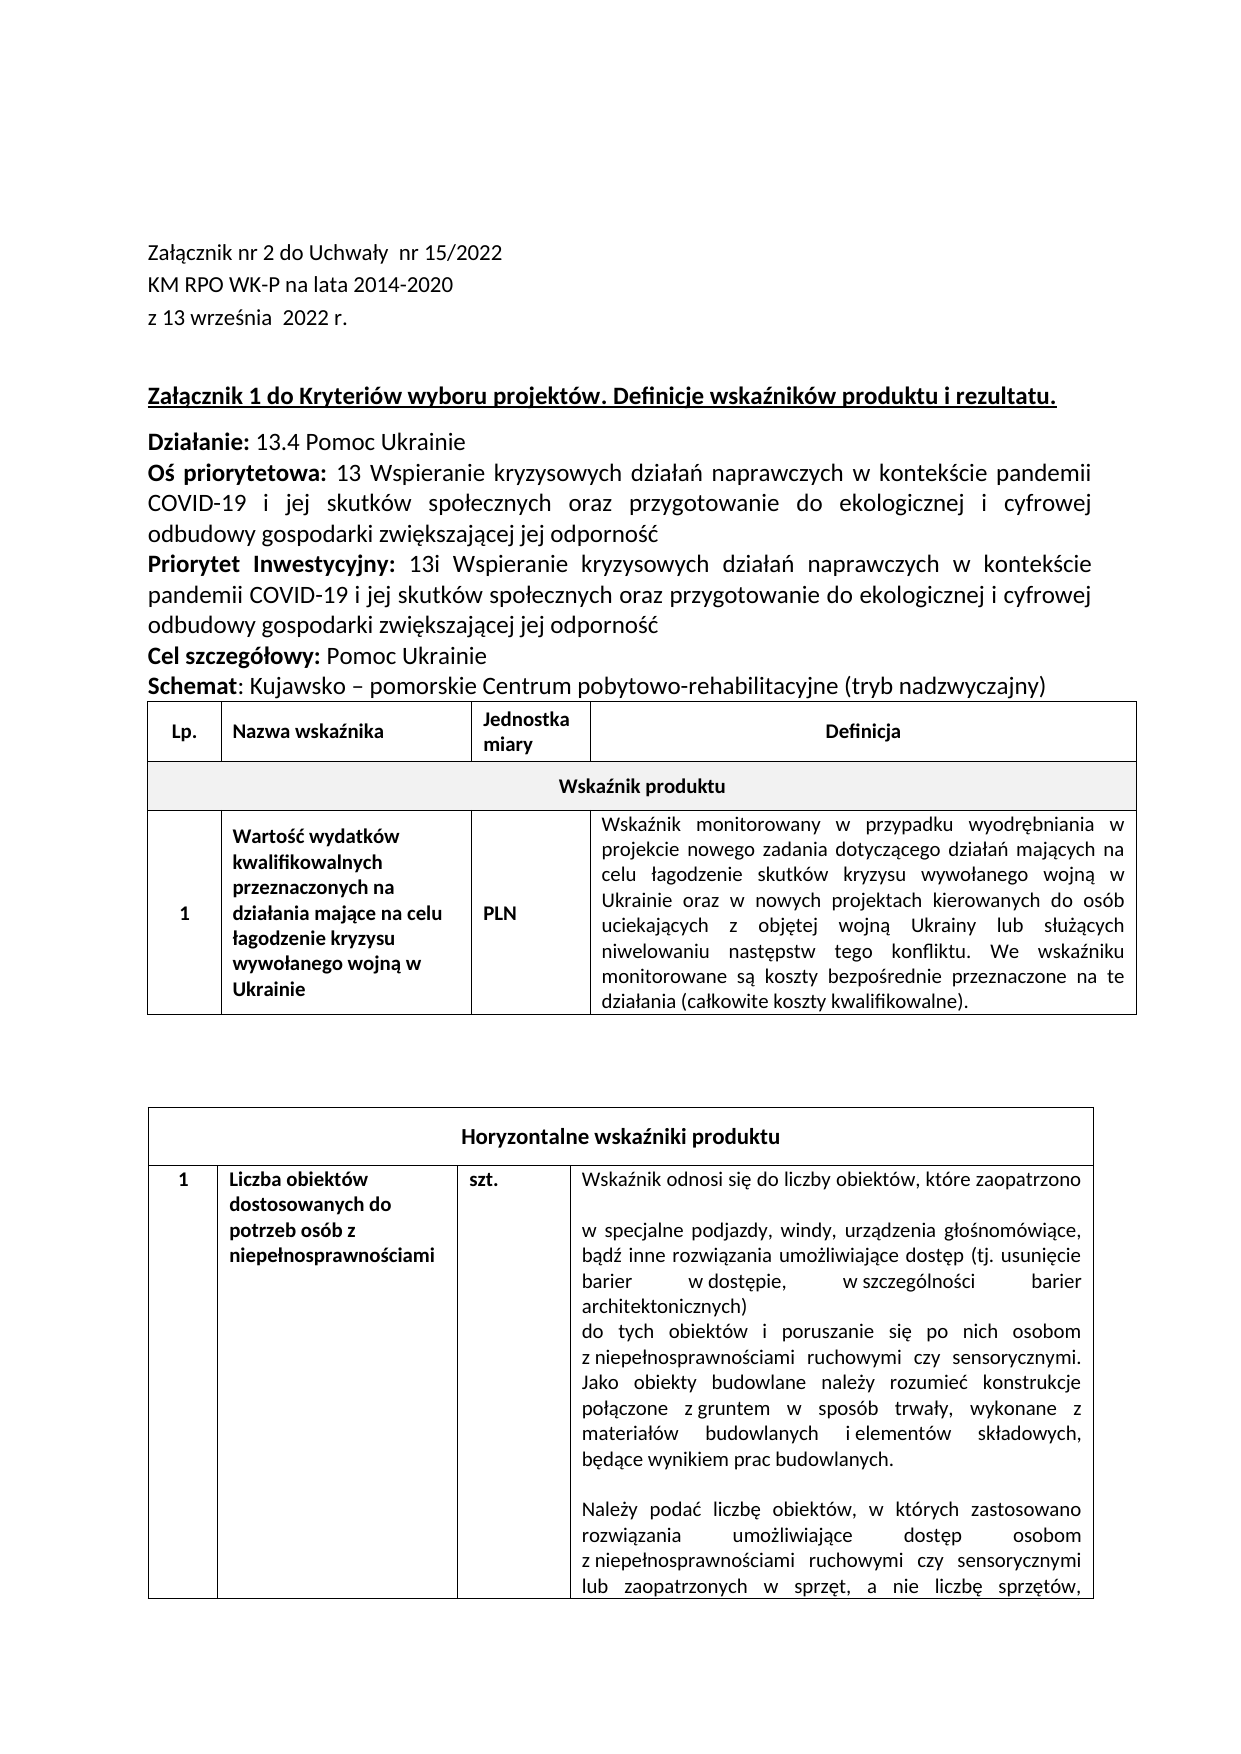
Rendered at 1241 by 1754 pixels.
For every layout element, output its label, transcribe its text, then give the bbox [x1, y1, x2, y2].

text Schemat: Kujawsko – pomorskie Centrum pobytowo-rehabilitacyjne (tryb nadzwyczajny) [148, 670, 1093, 701]
table_cell Wskaźnik monitorowany w przypadku wyodrębniania w projekcie nowego zadania dotyczącego działań mających na celu łagodzenie skutków kryzysu wywołanego wojną w Ukrainie oraz w nowych projektach kierowanych do osób uciekających z objętej wojną Ukrainy lub służących niwelowaniu następstw tego konfliktu. We wskaźniku monitorowane są koszty bezpośrednie przeznaczone na te działania (całkowite koszty kwalifikowalne). [591, 811, 1136, 1014]
table_header Nazwa wskaźnika [222, 702, 471, 761]
text KM RPO WK-P na lata 2014-2020 [148, 270, 1093, 298]
table_header Horyzontalne wskaźniki produktu [149, 1108, 1093, 1165]
table_cell PLN [472, 811, 590, 1014]
text Działanie: 13.4 Pomoc Ukrainie [148, 426, 1093, 457]
table_cell Wskaźnik produktu [148, 762, 1136, 810]
text Załącznik 1 do Kryteriów wyboru projektów. Definicje wskaźników produktu i rezultatu. [148, 381, 1240, 411]
table_cell 1 [148, 811, 221, 1014]
table_cell szt. [458, 1166, 570, 1598]
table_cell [218, 1166, 457, 1598]
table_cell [571, 1166, 1093, 1598]
text z 13 września 2022 r. [148, 303, 1093, 331]
text Priorytet Inwestycyjny: 13i Wspieranie kryzysowych działań naprawczych w kontekście pandemii COVID-19 i jej skutków społecznych oraz przygotowanie do ekologicznej i cyfrowej odbudowy gospodarki zwiększającej jej odporność [148, 548, 1093, 640]
table_header Lp. [148, 702, 221, 761]
table_cell Wartość wydatków kwalifikowalnych przeznaczonych na działania mające na celu łagodzenie kryzysu wywołanego wojną w Ukrainie [222, 811, 471, 1014]
text Cel szczegółowy: Pomoc Ukrainie [148, 640, 1093, 670]
text Załącznik nr 2 do Uchwały nr 15/2022 [148, 238, 1093, 266]
table_header Definicja [591, 702, 1136, 761]
table_header Jednostka miary [472, 702, 590, 761]
table_cell 1 [149, 1166, 217, 1598]
text Oś priorytetowa: 13 Wspieranie kryzysowych działań naprawczych w kontekście pandemii COVID-19 i jej skutków społecznych oraz przygotowanie do ekologicznej i cyfrowej odbudowy gospodarki zwiększającej jej odporność [148, 457, 1093, 548]
